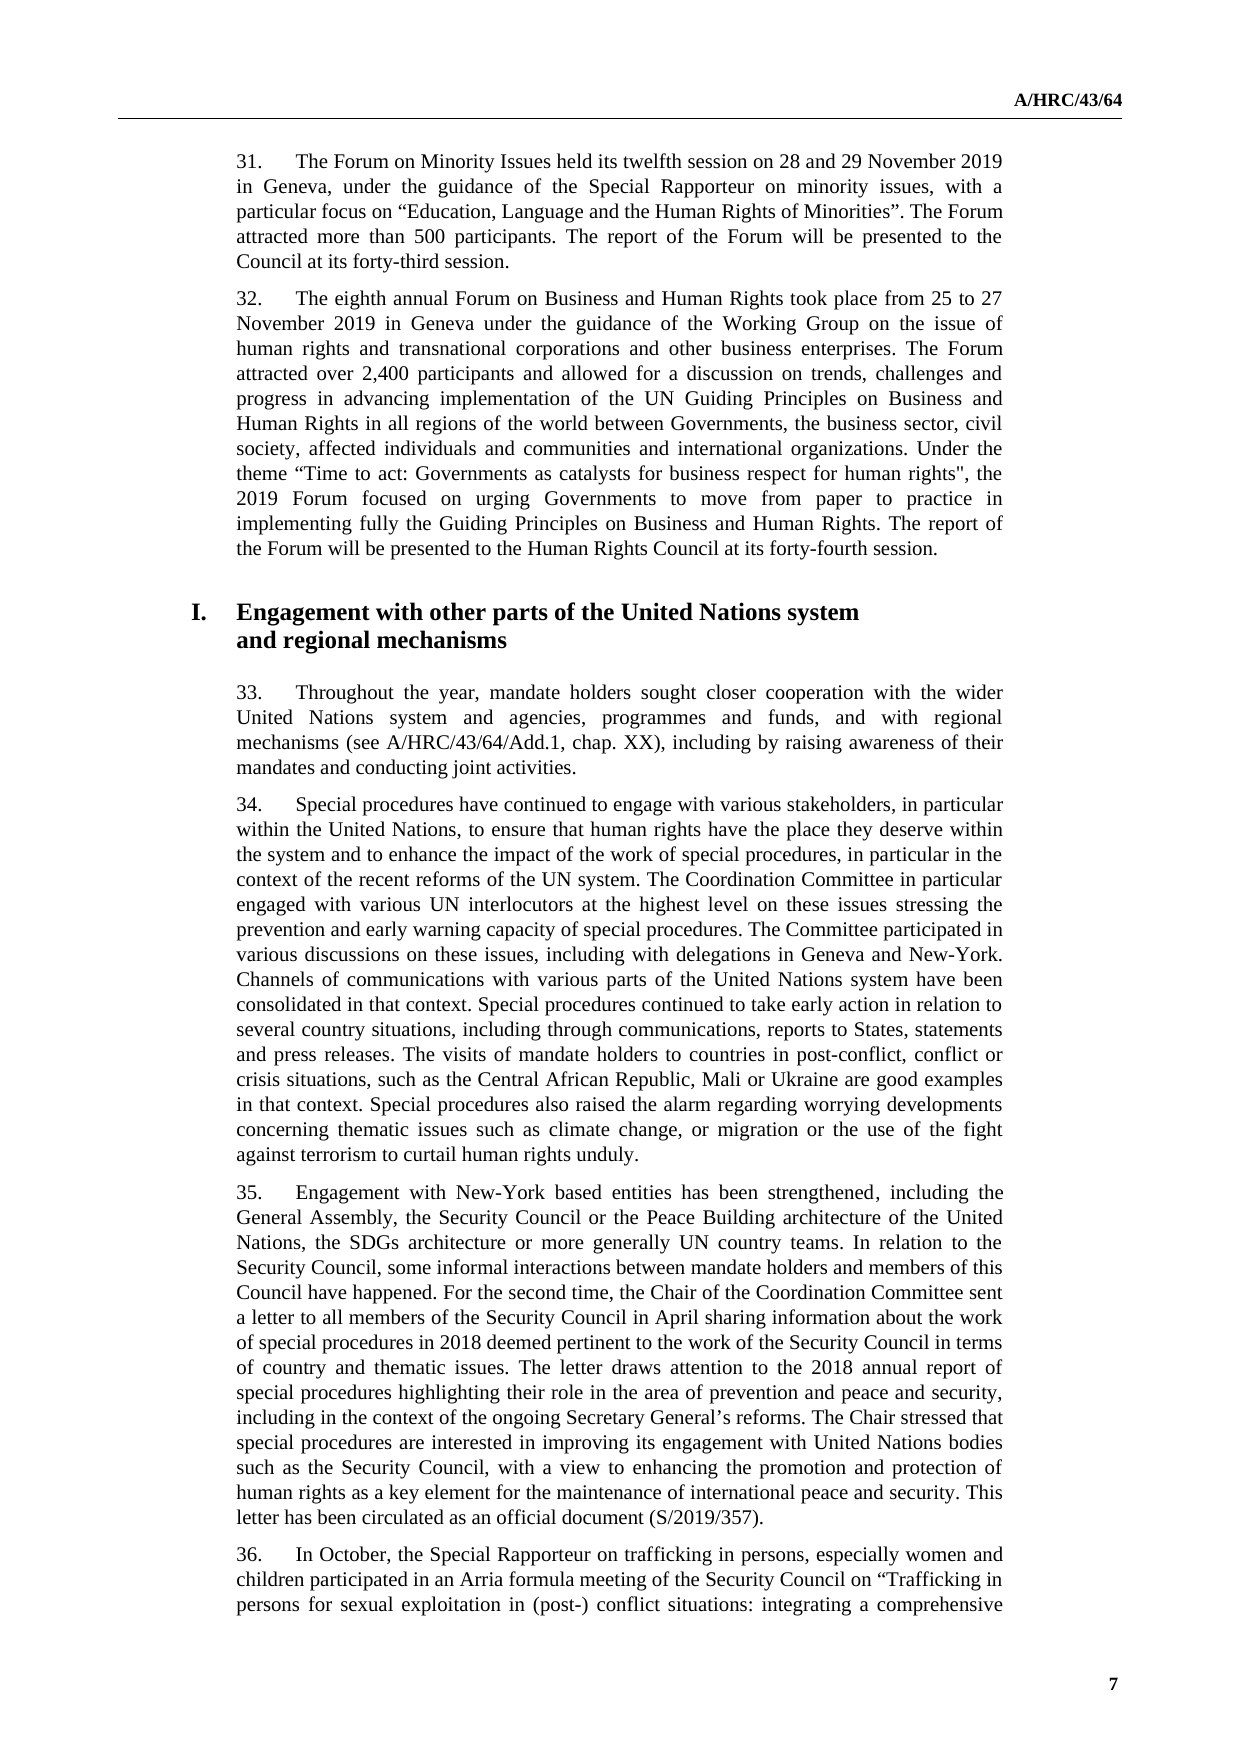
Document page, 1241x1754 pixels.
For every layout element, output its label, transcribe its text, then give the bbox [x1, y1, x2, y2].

list The eighth annual Forum on Business and Human Rights took place from 25 to 27 November 2019 in Geneva under the guidance of the Working Group on the issue of human rights and transnational corporations and other business enterprises. The Forum attracted over 2,400 participants and allowed for a discussion on trends, challenges and progress in advancing implementation of the UN Guiding Principles on Business and Human Rights in all regions of the world between Governments, the business sector, civil society, affected individuals and communities and international organizations. Under the theme “Time to act: Governments as catalysts for business respect for human rights", the 2019 Forum focused on urging Governments to move from paper to practice in implementing fully the Guiding Principles on Business and Human Rights. The report of the Forum will be presented to the Human Rights Council at its forty-fourth session. [236, 285, 1004, 560]
list Throughout the year, mandate holders sought closer cooperation with the wider United Nations system and agencies, programmes and funds, and with regional mechanisms (see A/HRC/43/64/Add.1, chap. XX), including by raising awareness of their mandates and conducting joint activities. [236, 679, 1004, 779]
list Special procedures have continued to engage with various stakeholders, in particular within the United Nations, to ensure that human rights have the place they deserve within the system and to enhance the impact of the work of special procedures, in particular in the context of the recent reforms of the UN system. The Coordination Committee in particular engaged with various UN interlocutors at the highest level on these issues stressing the prevention and early warning capacity of special procedures. The Committee participated in various discussions on these issues, including with delegations in Geneva and New-York. Channels of communications with various parts of the United Nations system have been consolidated in that context. Special procedures continued to take early action in relation to several country situations, including through communications, reports to States, statements and press releases. The visits of mandate holders to countries in post-conflict, conflict or crisis situations, such as the Central African Republic, Mali or Ukraine are good examples in that context. Special procedures also raised the alarm regarding worrying developments concerning thematic issues such as climate change, or migration or the use of the fight against terrorism to curtail human rights unduly. [236, 791, 1004, 1166]
text I. Engagement with other parts of the United Nations system and regional mechanisms [118, 598, 1004, 654]
list The Forum on Minority Issues held its twelfth session on 28 and 29 November 2019 in Geneva, under the guidance of the Special Rapporteur on minority issues, with a particular focus on “Education, Language and the Human Rights of Minorities”. The Forum attracted more than 500 participants. The report of the Forum will be presented to the Council at its forty-third session. [236, 148, 1004, 273]
list Engagement with New-York based entities has been strengthened, including the General Assembly, the Security Council or the Peace Building architecture of the United Nations, the SDGs architecture or more generally UN country teams. In relation to the Security Council, some informal interactions between mandate holders and members of this Council have happened. For the second time, the Chair of the Coordination Committee sent a letter to all members of the Security Council in April sharing information about the work of special procedures in 2018 deemed pertinent to the work of the Security Council in terms of country and thematic issues. The letter draws attention to the 2018 annual report of special procedures highlighting their role in the area of prevention and peace and security, including in the context of the ongoing Secretary General’s reforms. The Chair stressed that special procedures are interested in improving its engagement with United Nations bodies such as the Security Council, with a view to enhancing the promotion and protection of human rights as a key element for the maintenance of international peace and security. This letter has been circulated as an official document (S/2019/357). [236, 1179, 1004, 1529]
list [236, 1541, 1004, 1616]
